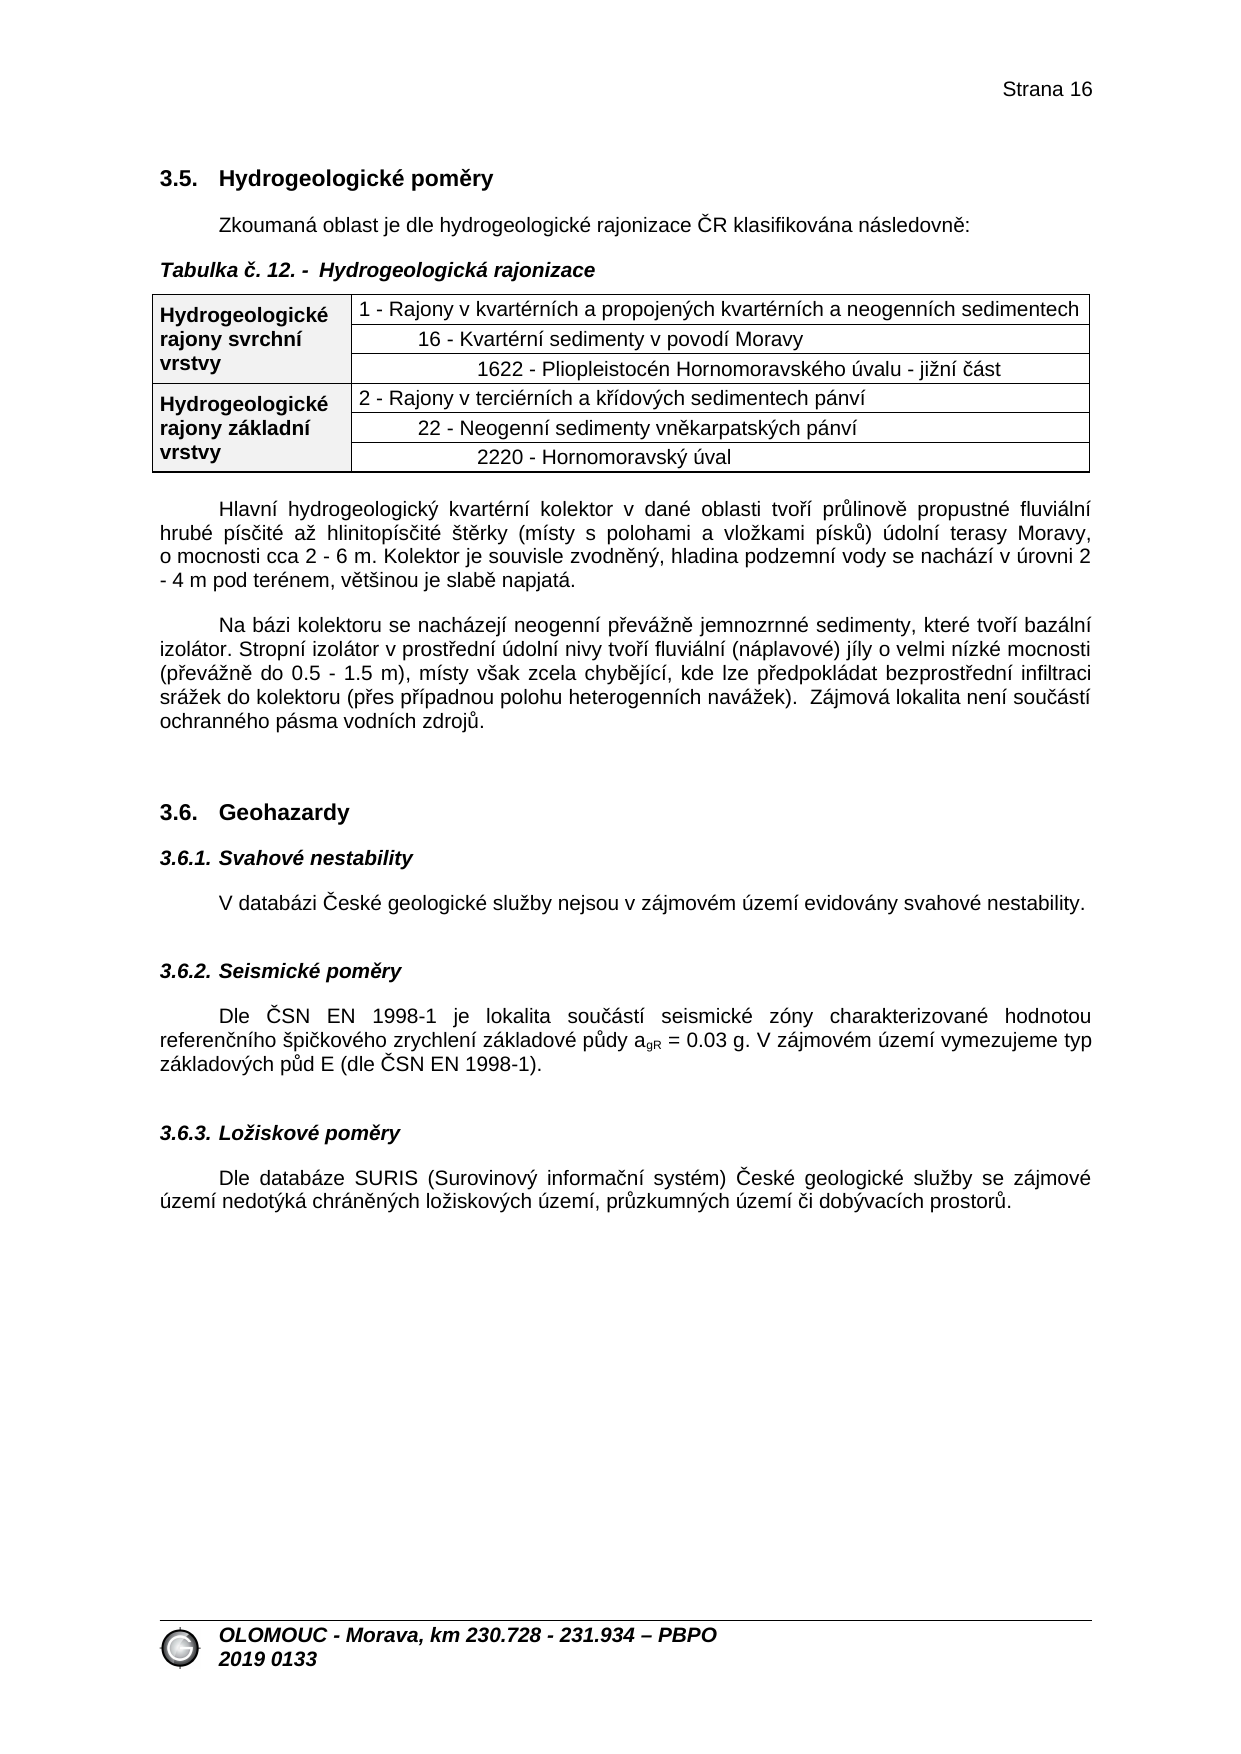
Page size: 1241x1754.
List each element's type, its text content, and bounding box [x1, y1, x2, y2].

table_cell Hydrogeologické rajony základní vrstvy [153, 384, 351, 471]
text Dle databáze SURIS (Surovinový informační systém) České geologické služby se zájmové území nedotýká chráněných ložiskových území, průzkumných území či dobývacích prostorů. [159, 1165, 1092, 1213]
picture [159, 1627, 201, 1669]
subtitle Geohazardy [159, 798, 1092, 825]
table_header 1 - Rajony v kvartérních a propojených kvartérních a neogenních sedimentech [352, 295, 1089, 323]
text Dle ČSN EN 1998-1 je lokalita součástí seismické zóny charakterizované hodnotou referenčního špičkového zrychlení základové půdy agR = 0.03 g. V zájmovém území vymezujeme typ základových půd E (dle ČSN EN 1998-1). [159, 1004, 1092, 1076]
text Na bázi kolektoru se nacházejí neogenní převážně jemnozrnné sedimenty, které tvoří bazální izolátor. Stropní izolátor v prostřední údolní nivy tvoří fluviální (náplavové) jíly o velmi nízké mocnosti (převážně do 0.5 - 1.5 m), místy však zcela chybějící, kde lze předpokládat bezprostřední infiltraci srážek do kolektoru (přes případnou polohu heterogenních navážek). Zájmová lokalita není součástí ochranného pásma vodních zdrojů. [159, 613, 1092, 733]
table_cell 2 - Rajony v terciérních a křídových sedimentech pánví [352, 384, 1089, 412]
text Zkoumaná oblast je dle hydrogeologické rajonizace ČR klasifikována následovně: [159, 213, 1092, 237]
subtitle Hydrogeologické poměry [159, 165, 1092, 192]
text V databázi České geologické služby nejsou v zájmovém území evidovány svahové nestability. [159, 890, 1092, 914]
table_header Hydrogeologické rajony svrchní vrstvy [153, 295, 351, 383]
subtitle Svahové nestability [159, 846, 1092, 869]
text Hlavní hydrogeologický kvartérní kolektor v dané oblasti tvoří průlinově propustné fluviální hrubé písčité až hlinitopísčité štěrky (místy s polohami a vložkami písků) údolní terasy Moravy, o mocnosti cca 2 - 6 m. Kolektor je souvisle zvodněný, hladina podzemní vody se nachází v úrovni 2 - 4 m pod terénem, většinou je slabě napjatá. [159, 496, 1092, 592]
subtitle Ložiskové poměry [159, 1121, 1092, 1144]
table_cell 2220 - Hornomoravský úval [352, 443, 1089, 471]
table_cell 22 - Neogenní sedimenty vněkarpatských pánví [352, 413, 1089, 442]
subtitle Seismické poměry [159, 959, 1092, 983]
table_cell 16 - Kvartérní sedimenty v povodí Moravy [352, 325, 1089, 353]
text Hydrogeologická rajonizace [159, 257, 1092, 281]
table_cell 1622 - Pliopleistocén Hornomoravského úvalu - jižní část [352, 354, 1089, 383]
